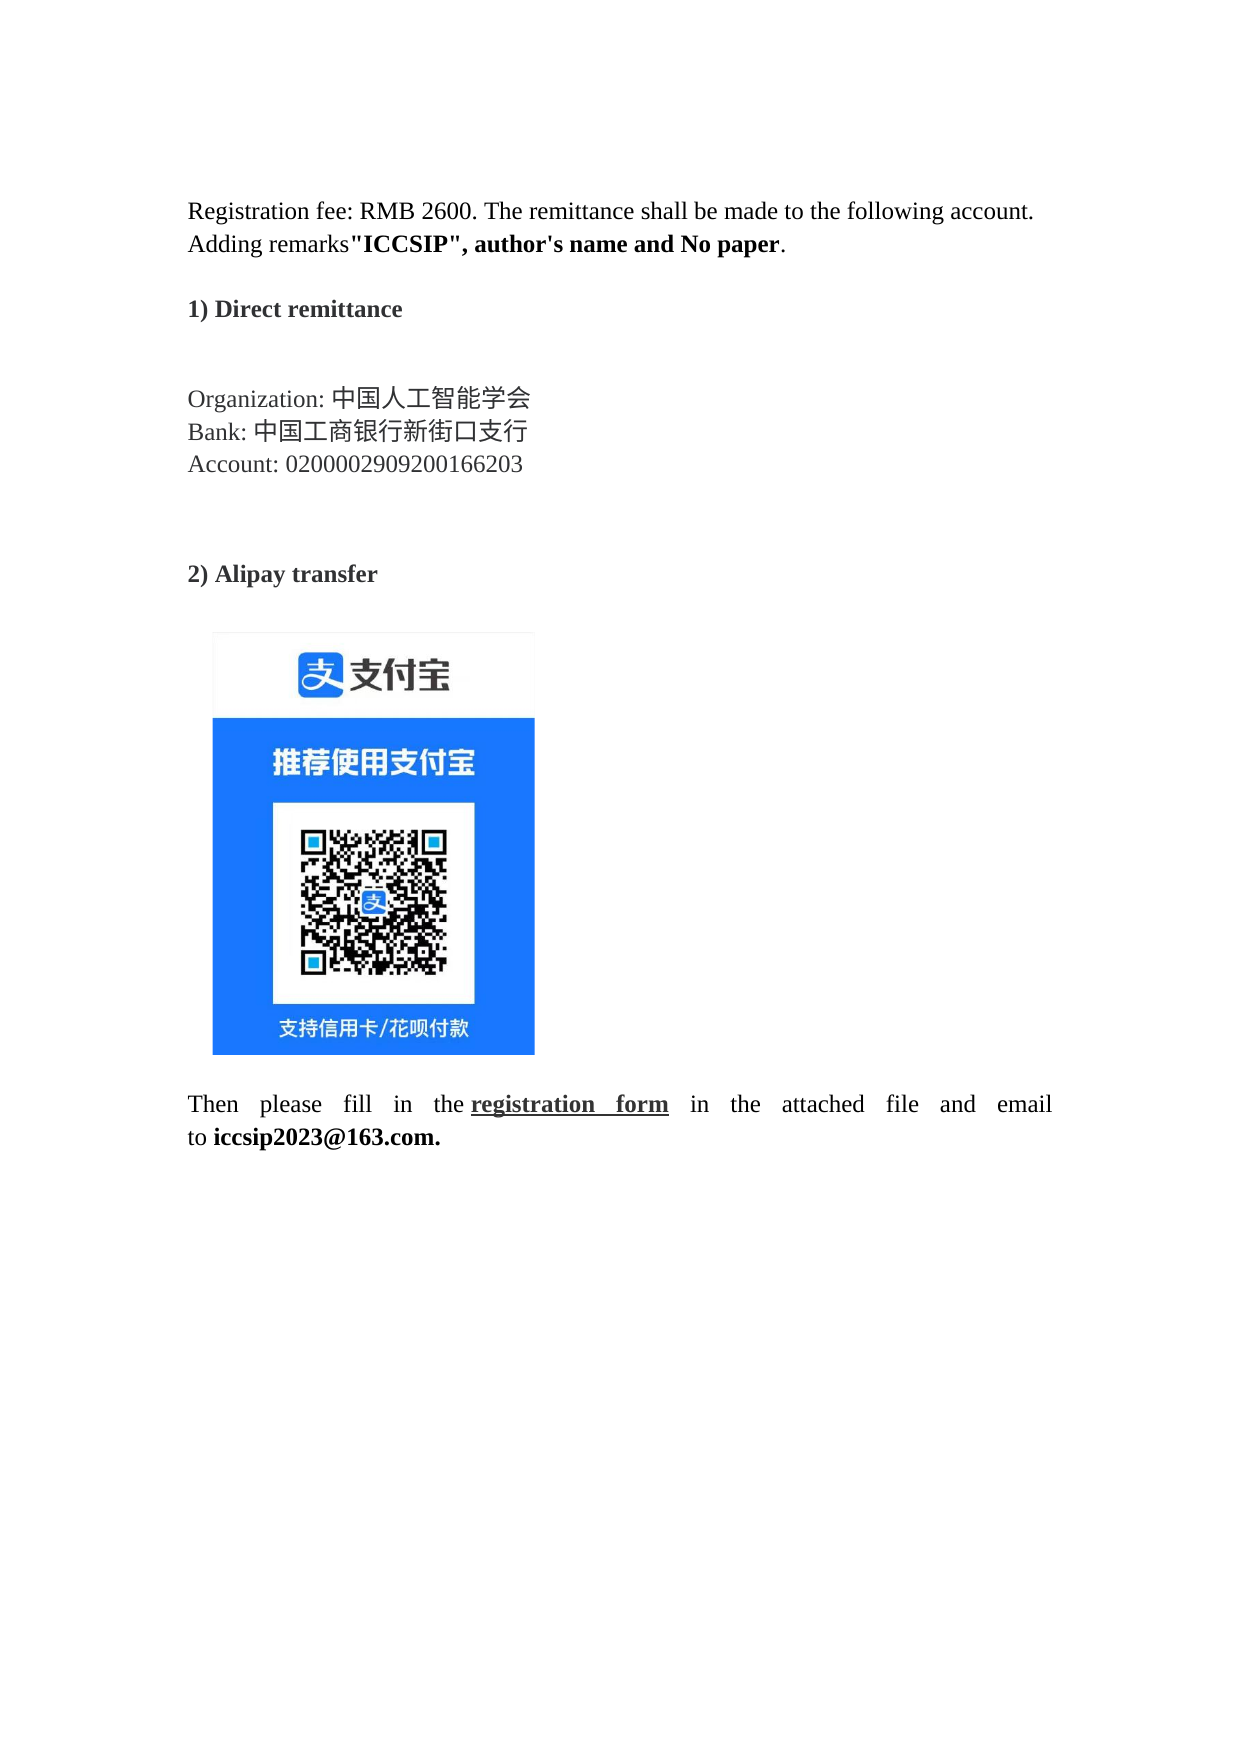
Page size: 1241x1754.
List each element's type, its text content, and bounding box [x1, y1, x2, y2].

picture [212, 632, 535, 1055]
text Organization: 中国人工智能学会 Bank: 中国工商银行新街口支行 Account: 0200002909200166203 [187, 382, 1053, 480]
text Registration fee: RMB 2600. The remittance shall be made to the following account. Adding remarks"ICCSIP", author's name and No paper. 1) Direct remittance [187, 194, 1053, 324]
list Then please fill in the registration form in the attached file and email to iccsip2023@163.com. [187, 1099, 1053, 1153]
text 2) Alipay transfer [187, 558, 1053, 590]
